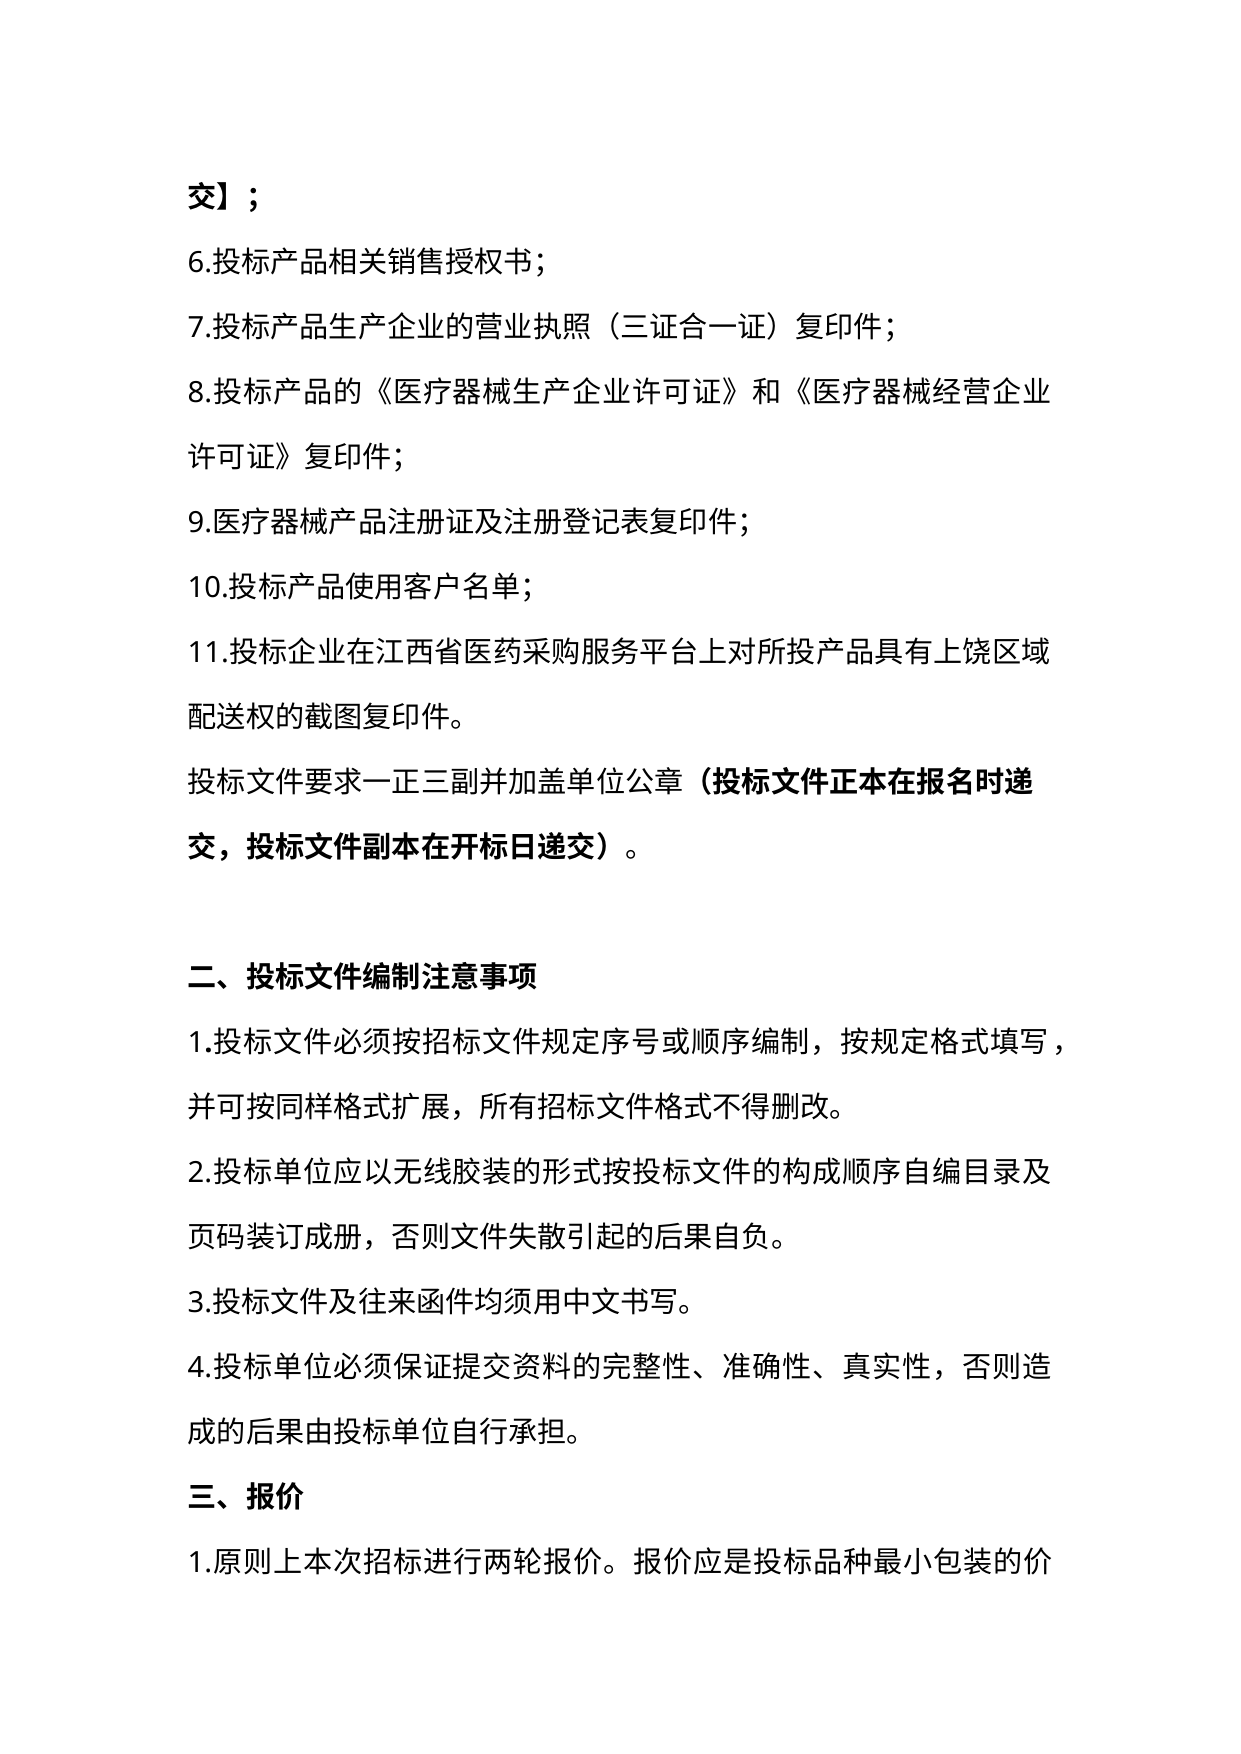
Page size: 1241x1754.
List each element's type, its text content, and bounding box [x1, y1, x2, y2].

text 9.医疗器械产品注册证及注册登记表复印件； [187, 487, 1053, 552]
text 1.投标文件必须按招标文件规定序号或顺序编制，按规定格式填写，并可按同样格式扩展，所有招标文件格式不得删改。 [187, 1007, 1053, 1137]
text 11.投标企业在江西省医药采购服务平台上对所投产品具有上饶区域配送权的截图复印件。 [187, 617, 1053, 747]
text 3.投标文件及往来函件均须用中文书写。 [187, 1267, 1053, 1332]
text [187, 1527, 1053, 1592]
text 10.投标产品使用客户名单； [187, 552, 1053, 617]
text 8.投标产品的《医疗器械生产企业许可证》和《医疗器械经营企业许可证》复印件； [187, 357, 1053, 487]
text 二、投标文件编制注意事项 [187, 942, 1053, 1007]
text 7.投标产品生产企业的营业执照（三证合一证）复印件； [187, 292, 1053, 357]
text 2.投标单位应以无线胶装的形式按投标文件的构成顺序自编目录及页码装订成册，否则文件失散引起的后果自负。 [187, 1137, 1053, 1267]
text 6.投标产品相关销售授权书； [187, 227, 1053, 292]
text 投标文件要求一正三副并加盖单位公章（投标文件正本在报名时递交，投标文件副本在开标日递交）。 [187, 747, 1053, 877]
text 4.投标单位必须保证提交资料的完整性、准确性、真实性，否则造成的后果由投标单位自行承担。 [187, 1332, 1053, 1462]
text 三、报价 [187, 1462, 1053, 1527]
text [187, 162, 1053, 227]
